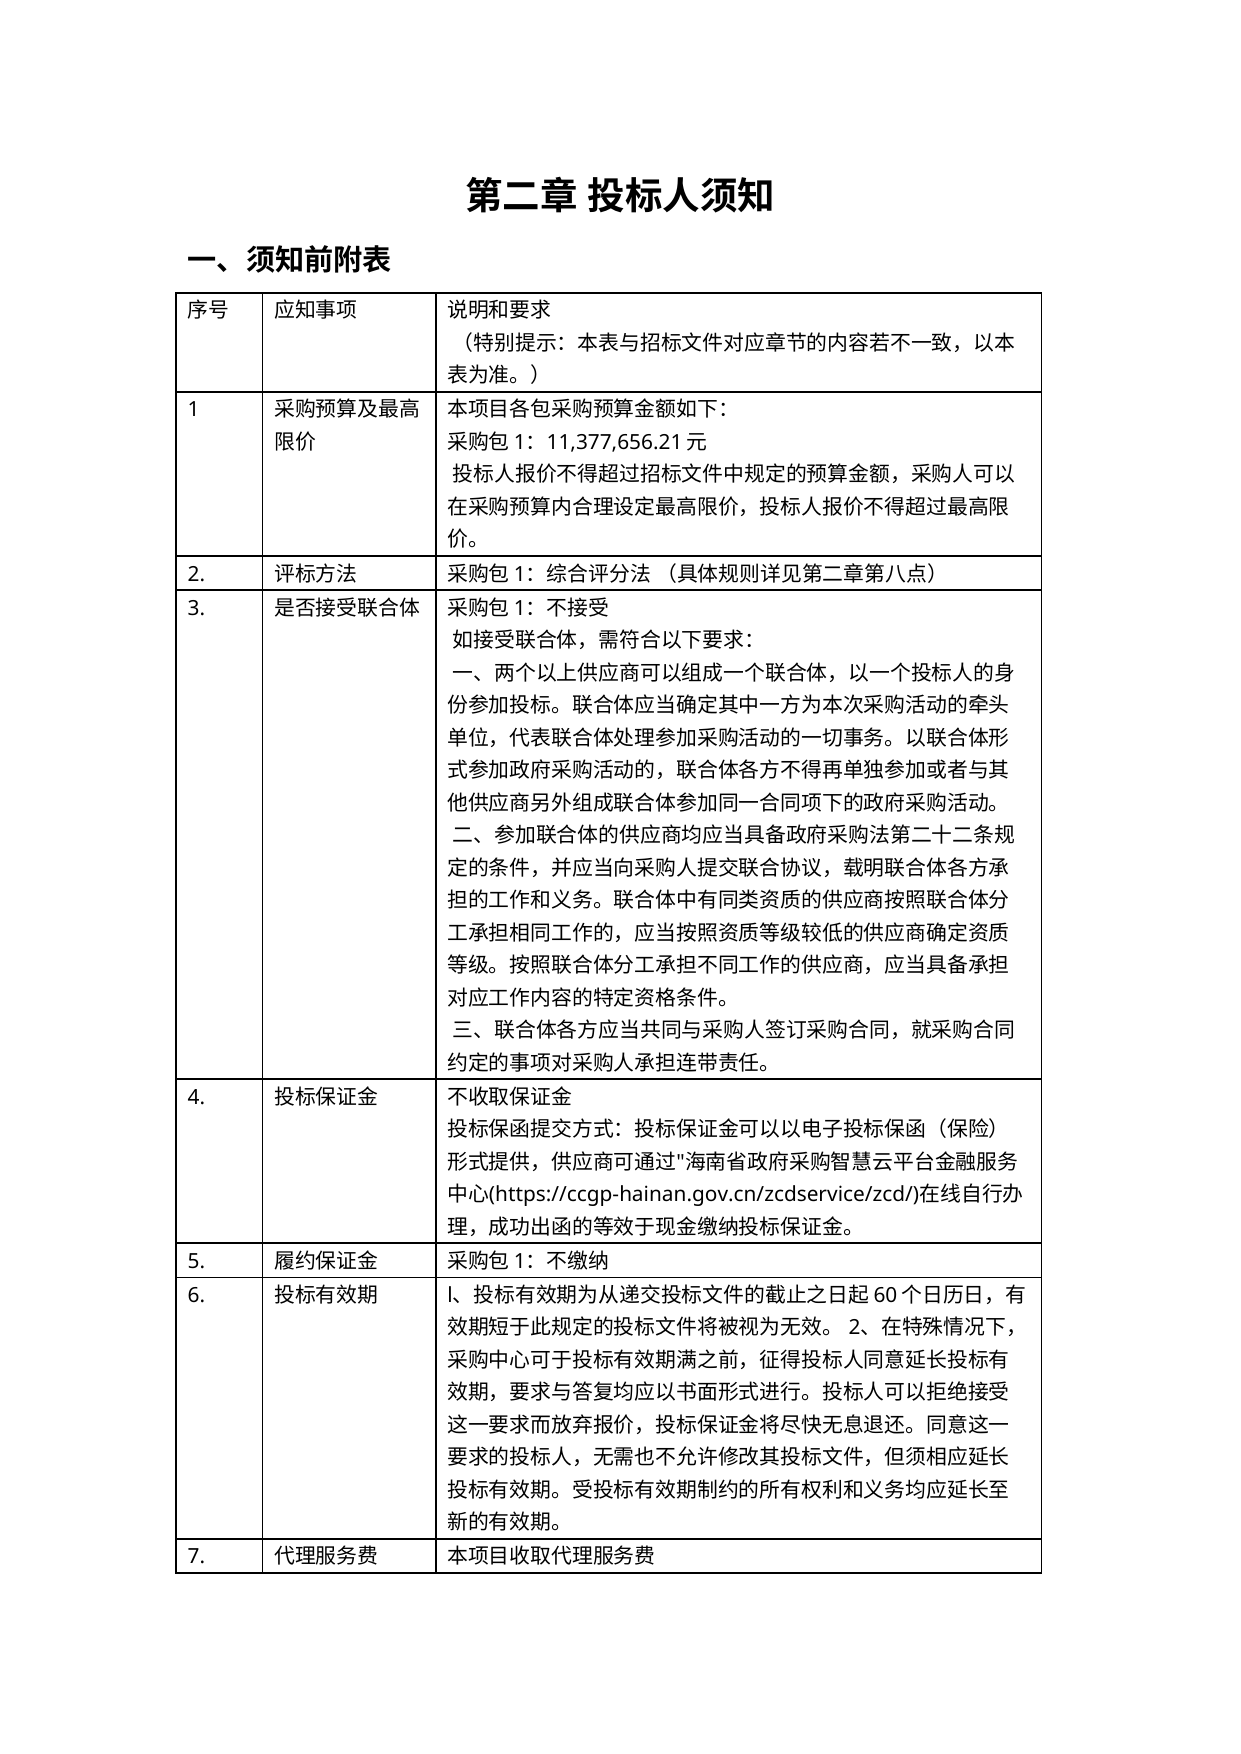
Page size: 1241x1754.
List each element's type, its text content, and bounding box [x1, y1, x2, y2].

text 第二章 投标人须知 [187, 162, 1053, 227]
table_cell 采购包1：综合评分法 （具体规则详见第二章第八点） [437, 557, 1041, 589]
table_cell 是否接受联合体 [263, 591, 435, 1078]
table_cell 本项目各包采购预算金额如下： 采购包1：11,377,656.21元 投标人报价不得超过招标文件中规定的预算金额，采购人可以在采购预算内合理设定最高限价，投标人报价不得超过最高限价。 [437, 393, 1041, 555]
table_cell 不收取保证金 投标保函提交方式：投标保证金可以以电子投标保函（保险）形式提供，供应商可通过"海南省政府采购智慧云平台金融服务中心(https://ccgp-hainan.gov.cn/zcdservice/zcd/)在线自行办理，成功出函的等效于现金缴纳投标保证金。 [437, 1080, 1041, 1242]
table_cell 4. [177, 1080, 262, 1242]
table_cell 投标有效期 [263, 1278, 435, 1538]
table_cell 采购预算及最高限价 [263, 393, 435, 555]
table_cell 5. [177, 1244, 262, 1276]
table_cell l、投标有效期为从递交投标文件的截止之日起60个日历日，有效期短于此规定的投标文件将被视为无效。 2、在特殊情况下，采购中心可于投标有效期满之前，征得投标人同意延长投标有效期，要求与答复均应以书面形式进行。投标人可以拒绝接受这一要求而放弃报价，投标保证金将尽快无息退还。同意这一要求的投标人，无需也不允许修改其投标文件，但须相应延长投标有效期。受投标有效期制约的所有权利和义务均应延长至新的有效期。 [437, 1278, 1041, 1538]
table_cell 采购包1：不接受 如接受联合体，需符合以下要求： 一、两个以上供应商可以组成一个联合体，以一个投标人的身份参加投标。联合体应当确定其中一方为本次采购活动的牵头单位，代表联合体处理参加采购活动的一切事务。以联合体形式参加政府采购活动的，联合体各方不得再单独参加或者与其他供应商另外组成联合体参加同一合同项下的政府采购活动。 二、参加联合体的供应商均应当具备政府采购法第二十二条规定的条件，并应当向采购人提交联合协议，载明联合体各方承担的工作和义务。联合体中有同类资质的供应商按照联合体分工承担相同工作的，应当按照资质等级较低的供应商确定资质等级。按照联合体分工承担不同工作的供应商，应当具备承担对应工作内容的特定资格条件。 三、联合体各方应当共同与采购人签订采购合同，就采购合同约定的事项对采购人承担连带责任。 [437, 591, 1041, 1078]
table_header 应知事项 [263, 294, 435, 391]
table_cell 6. [177, 1278, 262, 1538]
table_cell 2. [177, 557, 262, 589]
text 一、须知前附表 [187, 227, 1053, 292]
table_header 序号 [177, 294, 262, 391]
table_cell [437, 1540, 1041, 1572]
table_cell 代理服务费 [263, 1540, 435, 1572]
table_cell 履约保证金 [263, 1244, 435, 1276]
table_cell 3. [177, 591, 262, 1078]
table_cell 1 [177, 393, 262, 555]
table_cell 采购包1：不缴纳 [437, 1244, 1041, 1276]
table_header 说明和要求 （特别提示：本表与招标文件对应章节的内容若不一致，以本表为准。） [437, 294, 1041, 391]
table_cell 评标方法 [263, 557, 435, 589]
table_cell 7. [177, 1540, 262, 1572]
table_cell 投标保证金 [263, 1080, 435, 1242]
